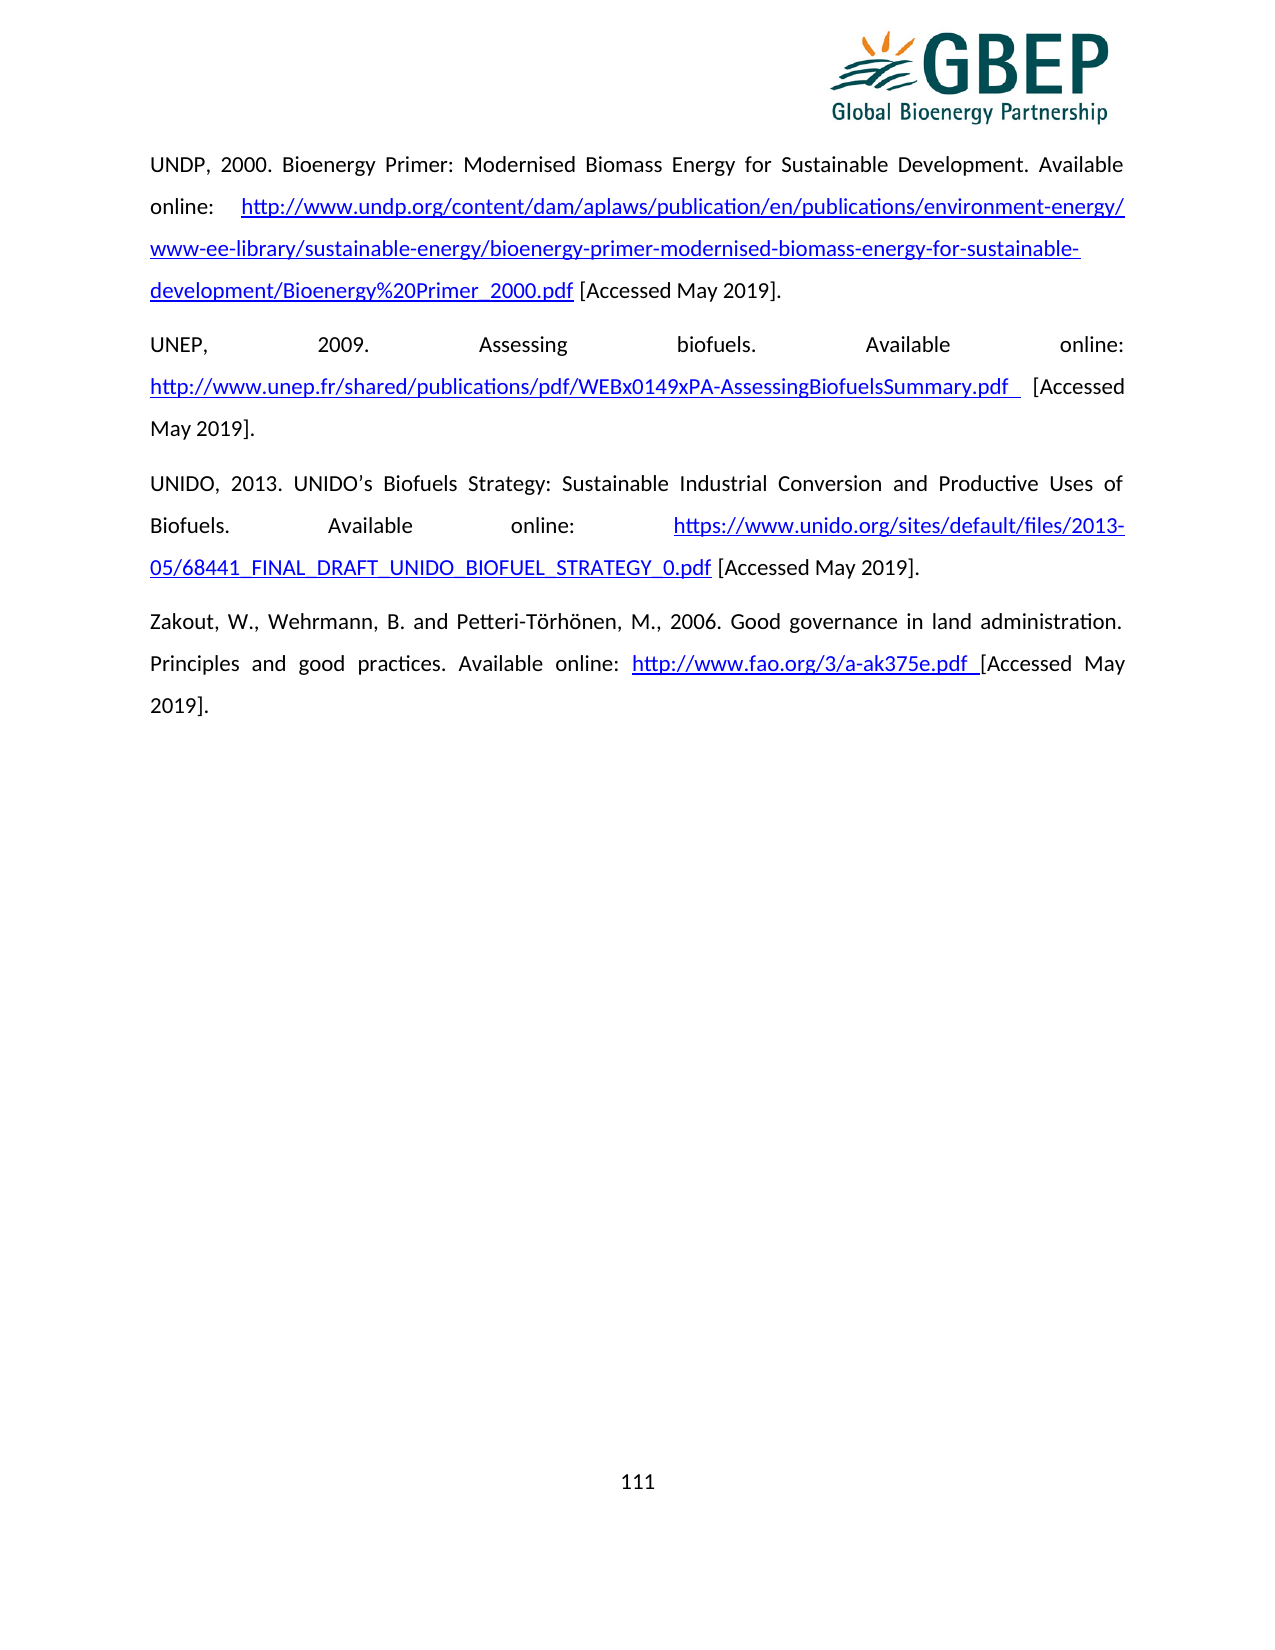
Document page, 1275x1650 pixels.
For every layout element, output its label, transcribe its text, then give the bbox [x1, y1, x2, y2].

text Zakout, W., Wehrmann, B. and Petteri-Törhönen, M., 2006. Good governance in land administration. Principles and good practices. Available online: http://www.fao.org/3/a-ak375e.pdf [Accessed May 2019]. [150, 607, 1125, 719]
text UNEP, 2009. Assessing biofuels. Available online: http://www.unep.fr/shared/publications/pdf/WEBx0149xPA-AssessingBiofuelsSummary.pdf [Accessed May 2019]. [150, 330, 1125, 442]
picture [825, 21, 1116, 141]
text UNDP, 2000. Bioenergy Primer: Modernised Biomass Energy for Sustainable Development. Available online: http://www.undp.org/content/dam/aplaws/publication/en/publications/environment-energy/www-ee-library/sustainable-energy/bioenergy-primer-modernised-biomass-energy-for-sustainable-development/Bioenergy%20Primer_2000.pdf [Accessed May 2019]. [150, 150, 1125, 304]
text UNIDO, 2013. UNIDO’s Biofuels Strategy: Sustainable Industrial Conversion and Productive Uses of Biofuels. Available online: https://www.unido.org/sites/default/files/2013-05/68441_FINAL_DRAFT_UNIDO_BIOFUEL_STRATEGY_0.pdf [Accessed May 2019]. [150, 469, 1125, 581]
